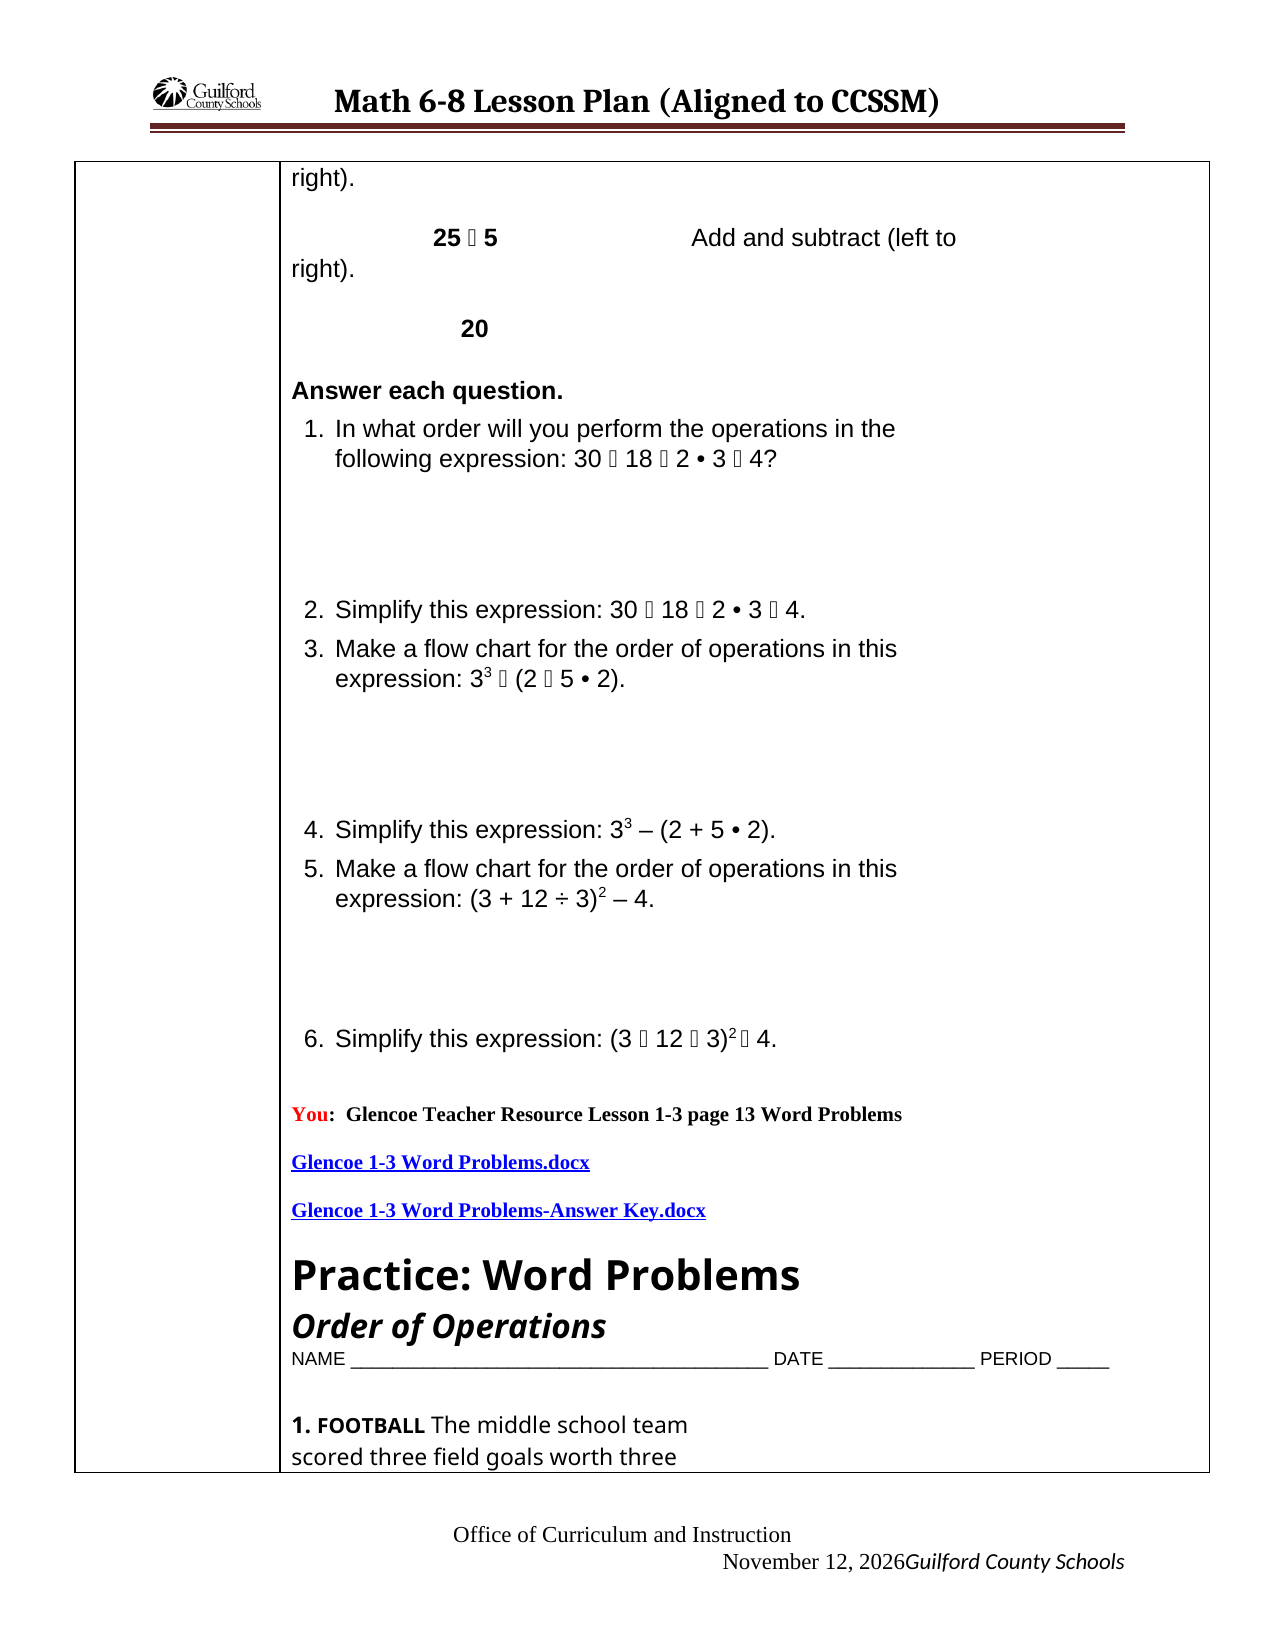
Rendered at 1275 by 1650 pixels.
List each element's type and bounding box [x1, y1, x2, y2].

table_cell [281, 162, 1209, 1472]
picture [150, 75, 263, 113]
table_cell [76, 162, 279, 1472]
